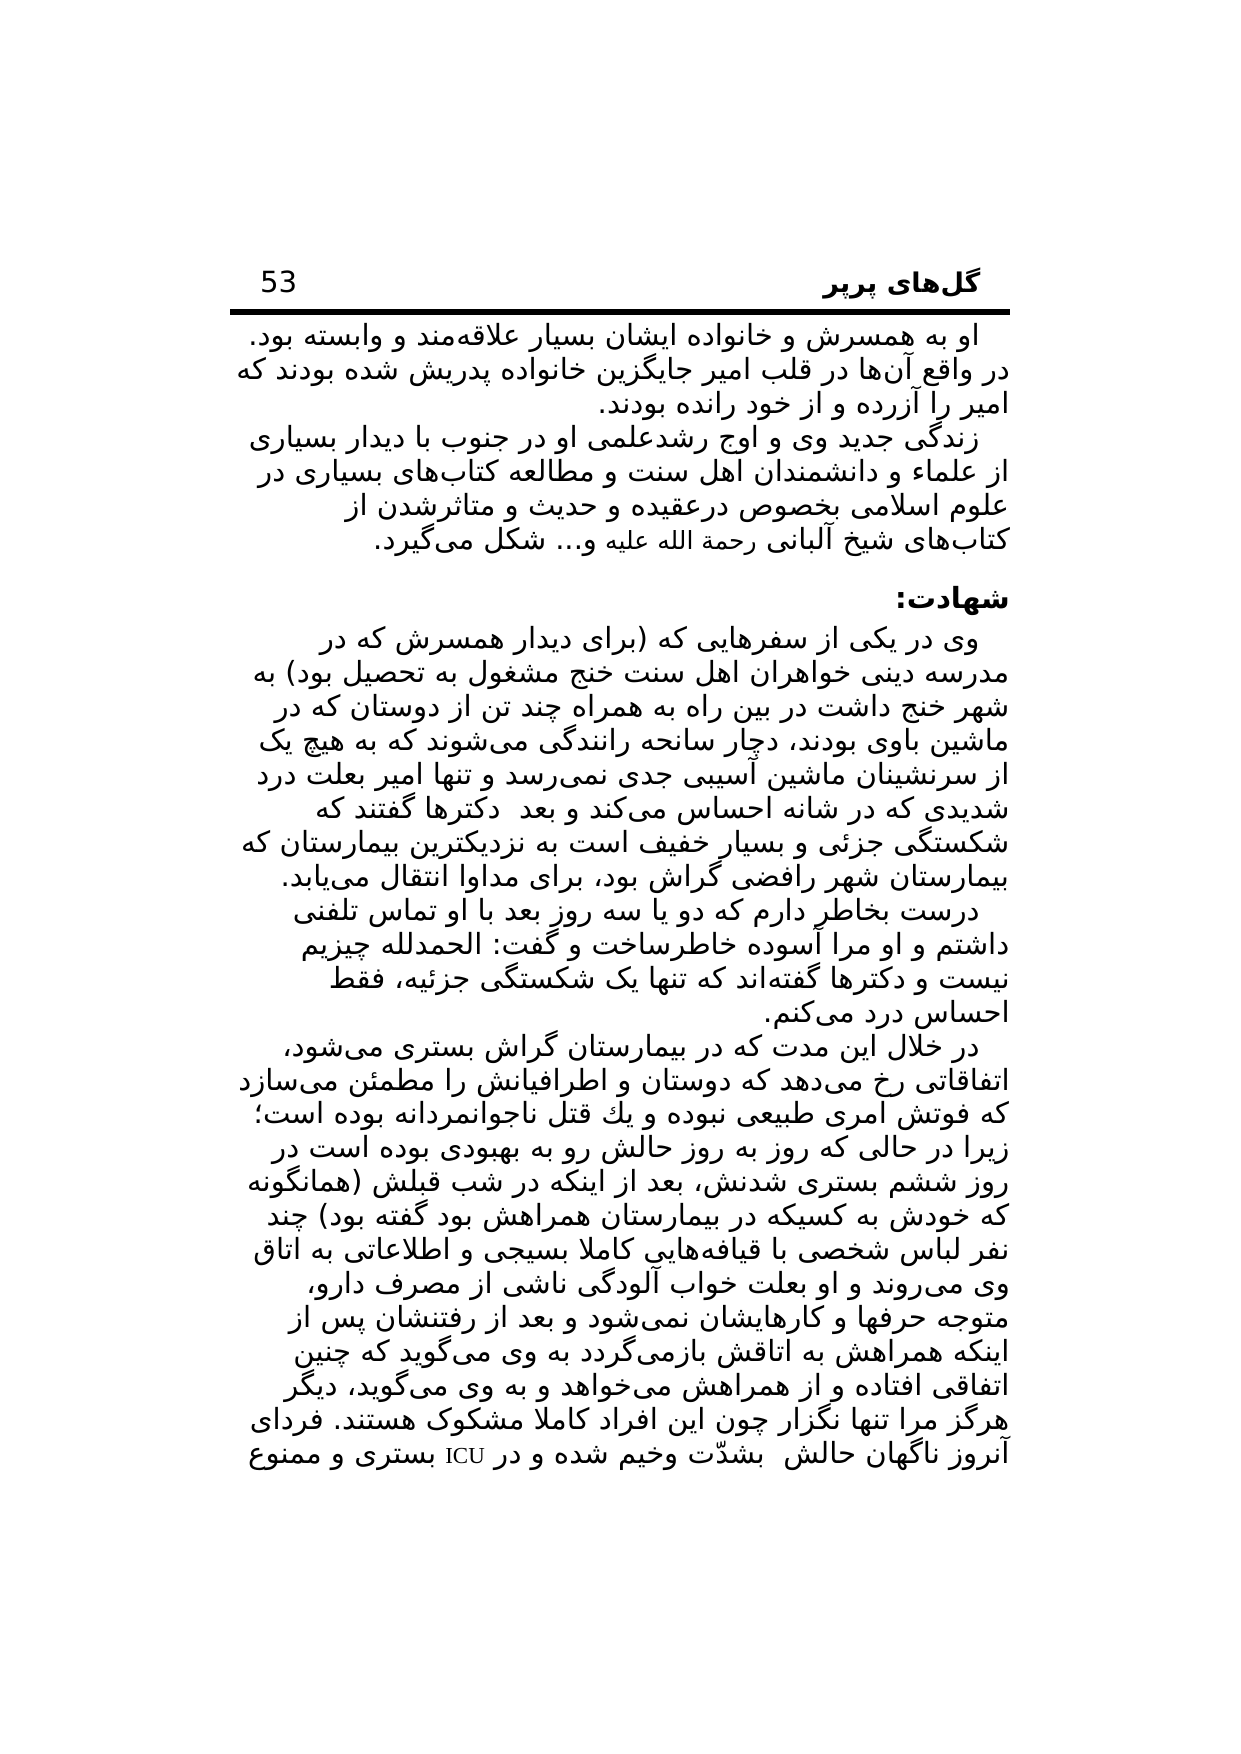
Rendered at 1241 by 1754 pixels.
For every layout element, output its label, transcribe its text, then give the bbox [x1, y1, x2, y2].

text زندگی جدید وی و اوج رشدعلمی او در جنوب با دیدار بسیاری از علماء و دانشمندان اهل سنت و مطالعه کتاب‌های بسیاری در علوم اسلامی بخصوص درعقیده و حدیث و متاثرشدن از کتاب‌های شیخ آلبانی رحمة الله علیه و... شکل می‌گیرد. [230, 420, 1010, 556]
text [230, 1029, 1010, 1470]
text درست بخاطر دارم که دو یا سه روز بعد با او تماس تلفنی داشتم و او مرا آسوده خاطرساخت و گفت: الحمدلله چیزیم نیست و دکترها گفته‌اند که تنها یک شکستگی جزئیه، فقط احساس درد می‌کنم. [230, 893, 1010, 1029]
text شهادت: [230, 581, 1010, 615]
text او به همسرش و خانواده ایشان بسیار علاقه‌مند و وابسته بود. در واقع آن‌ها در قلب امیر جایگزین خانواده پدریش شده بودند كه امیر را آزرده و از خود رانده بودند. [230, 318, 1010, 420]
text وی در یکی از سفرهایی که (برای دیدار همسرش که در مدرسه دینی خواهران اهل سنت خنج مشغول به تحصیل بود) به شهر خنج داشت در بین راه به همراه چند تن از دوستان که در ماشین باوی بودند، دچار سانحه رانندگی می‌شوند که به هیچ یک از سرنشینان ماشین آسیبی جدی نمی‌رسد و تنها امیر بعلت درد شدیدی که در شانه احساس می‌کند و بعد دکترها گفتند که شکستگی جزئی و بسیار خفیف است به نزدیکترین بیمارستان که بیمارستان شهر رافضی گراش بود، برای مداوا انتقال می‌یابد. [230, 621, 1010, 893]
